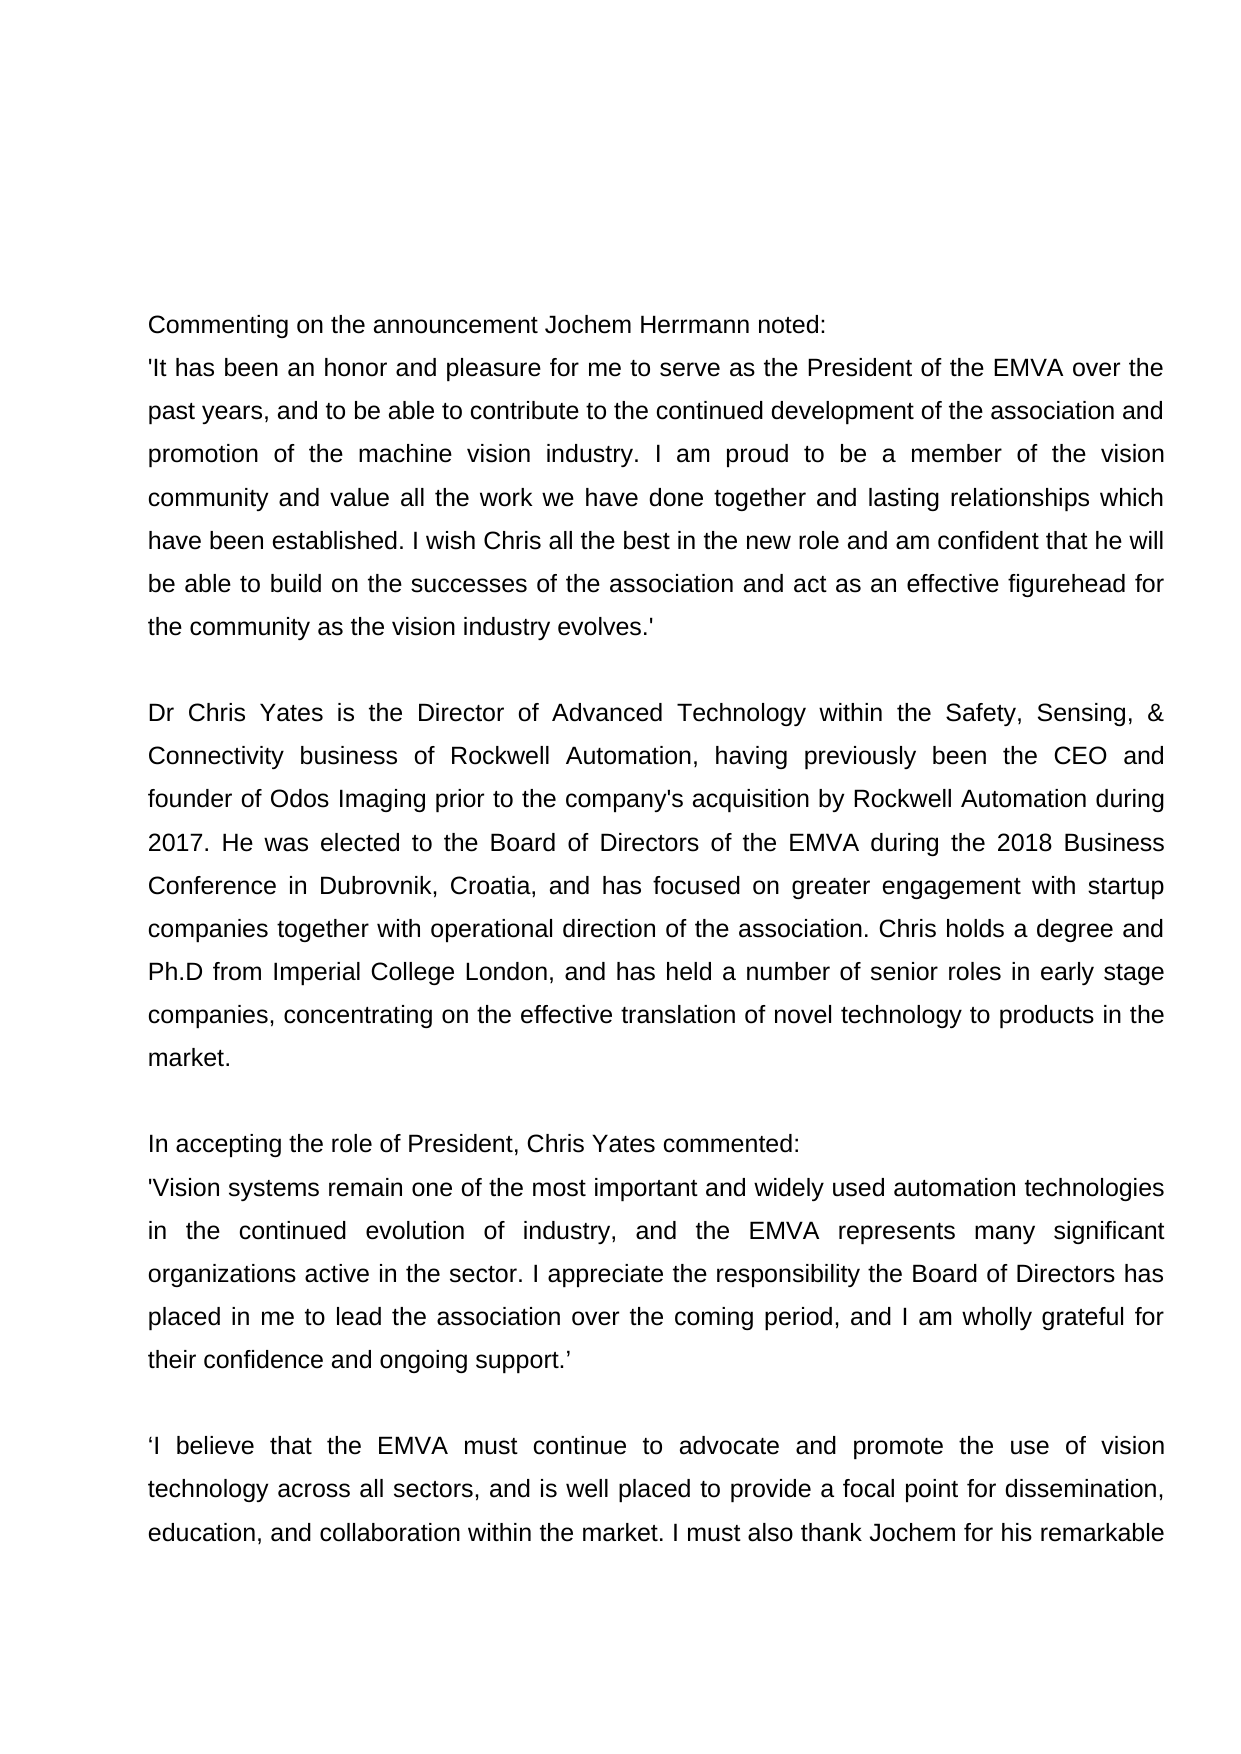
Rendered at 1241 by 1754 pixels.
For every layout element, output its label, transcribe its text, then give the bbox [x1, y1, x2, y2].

text In accepting the role of President, Chris Yates commented: [148, 1129, 1167, 1158]
text 'It has been an honor and pleasure for me to serve as the President of the EMVA over the past years, and to be able to contribute to the continued development of the association and promotion of the machine vision industry. I am proud to be a member of the vision community and value all the work we have done together and lasting relationships which have been established. I wish Chris all the best in the new role and am confident that he will be able to build on the successes of the association and act as an effective figurehead for the community as the vision industry evolves.' [148, 353, 1167, 641]
text Dr Chris Yates is the Director of Advanced Technology within the Safety, Sensing, & Connectivity business of Rockwell Automation, having previously been the CEO and founder of Odos Imaging prior to the company's acquisition by Rockwell Automation during 2017. He was elected to the Board of Directors of the EMVA during the 2018 Business Conference in Dubrovnik, Croatia, and has focused on greater engagement with startup companies together with operational direction of the association. Chris holds a degree and Ph.D from Imperial College London, and has held a number of senior roles in early stage companies, concentrating on the effective translation of novel technology to products in the market. [148, 698, 1167, 1072]
text Commenting on the announcement Jochem Herrmann noted: [148, 310, 1167, 339]
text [148, 1431, 1167, 1546]
text 'Vision systems remain one of the most important and widely used automation technologies in the continued evolution of industry, and the EMVA represents many significant organizations active in the sector. I appreciate the responsibility the Board of Directors has placed in me to lead the association over the coming period, and I am wholly grateful for their confidence and ongoing support.’ [148, 1173, 1167, 1374]
